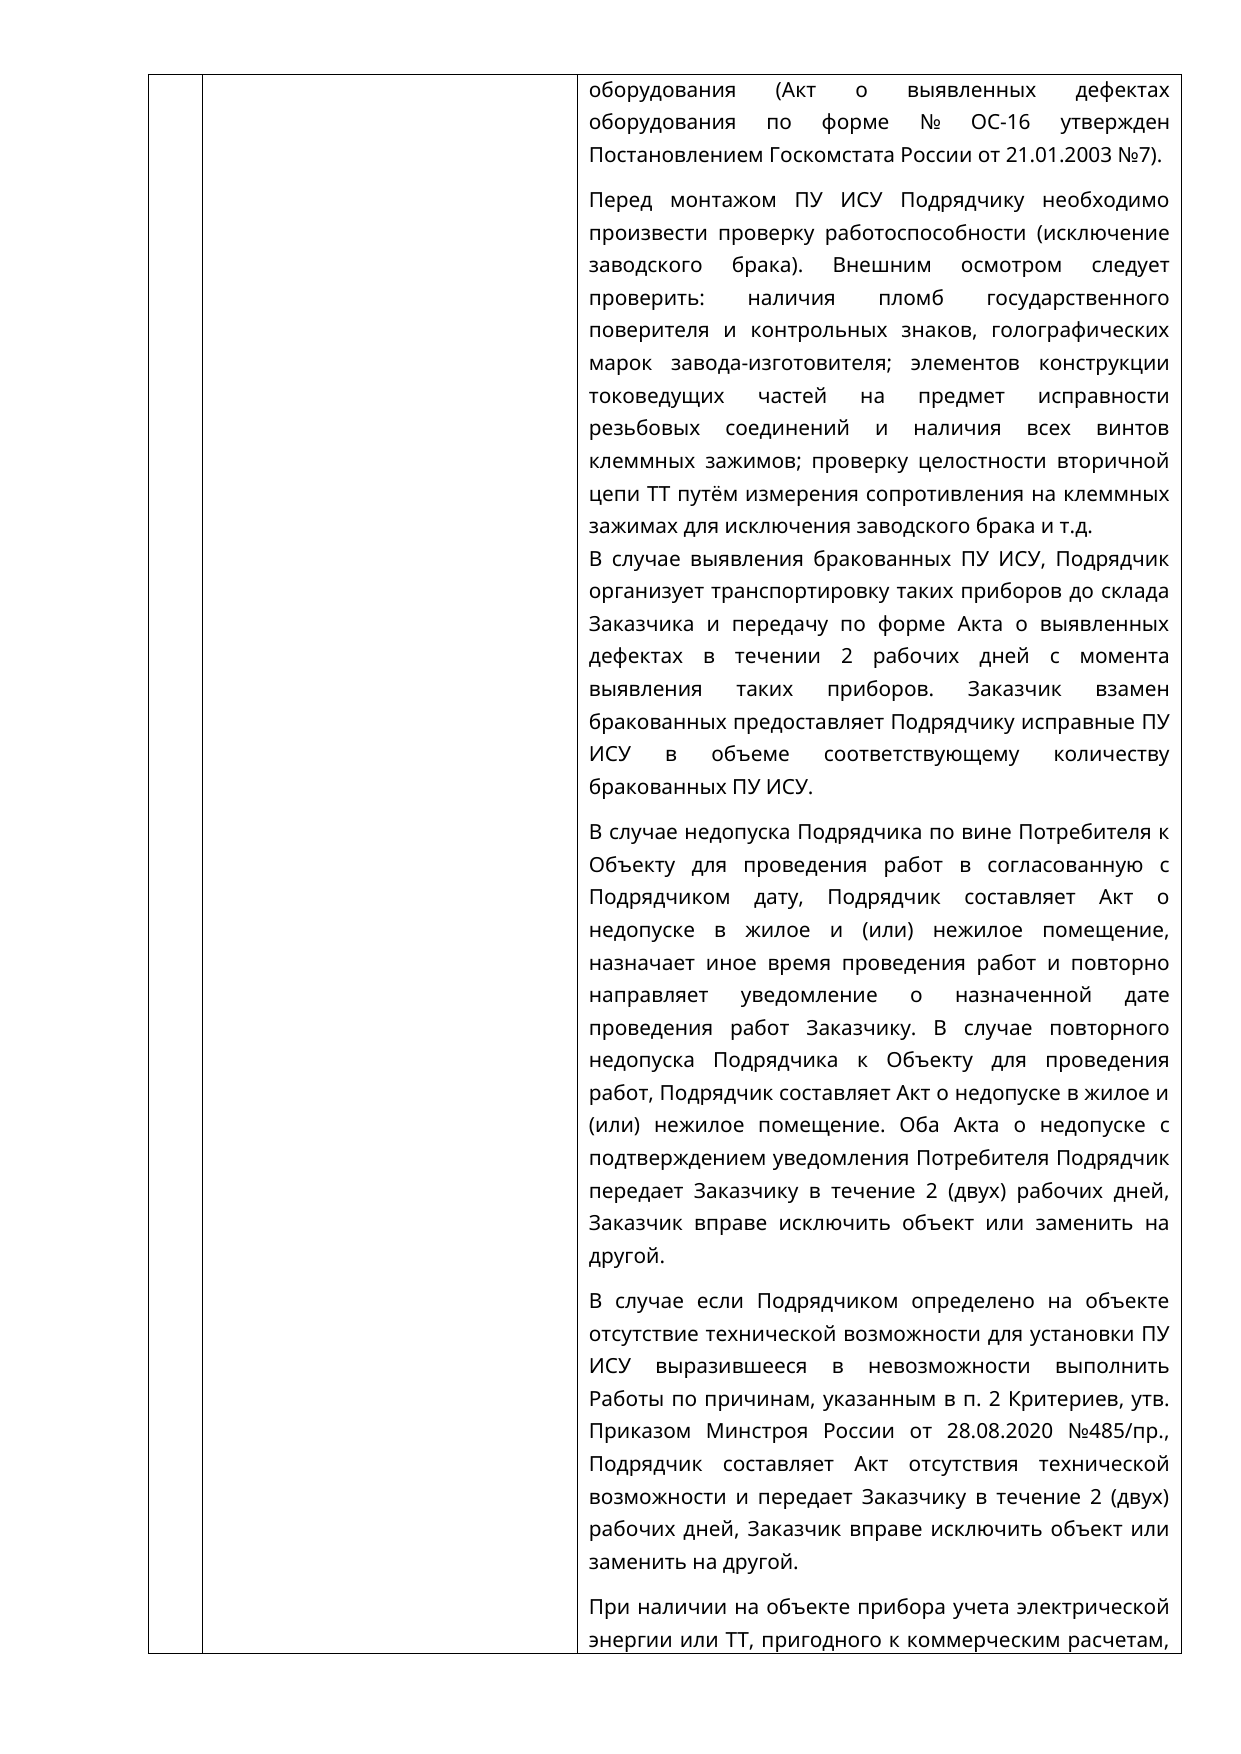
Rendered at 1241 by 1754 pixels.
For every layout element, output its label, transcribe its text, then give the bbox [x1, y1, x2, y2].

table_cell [578, 75, 1181, 1653]
table_cell 5 [149, 75, 202, 1653]
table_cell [203, 75, 577, 1653]
